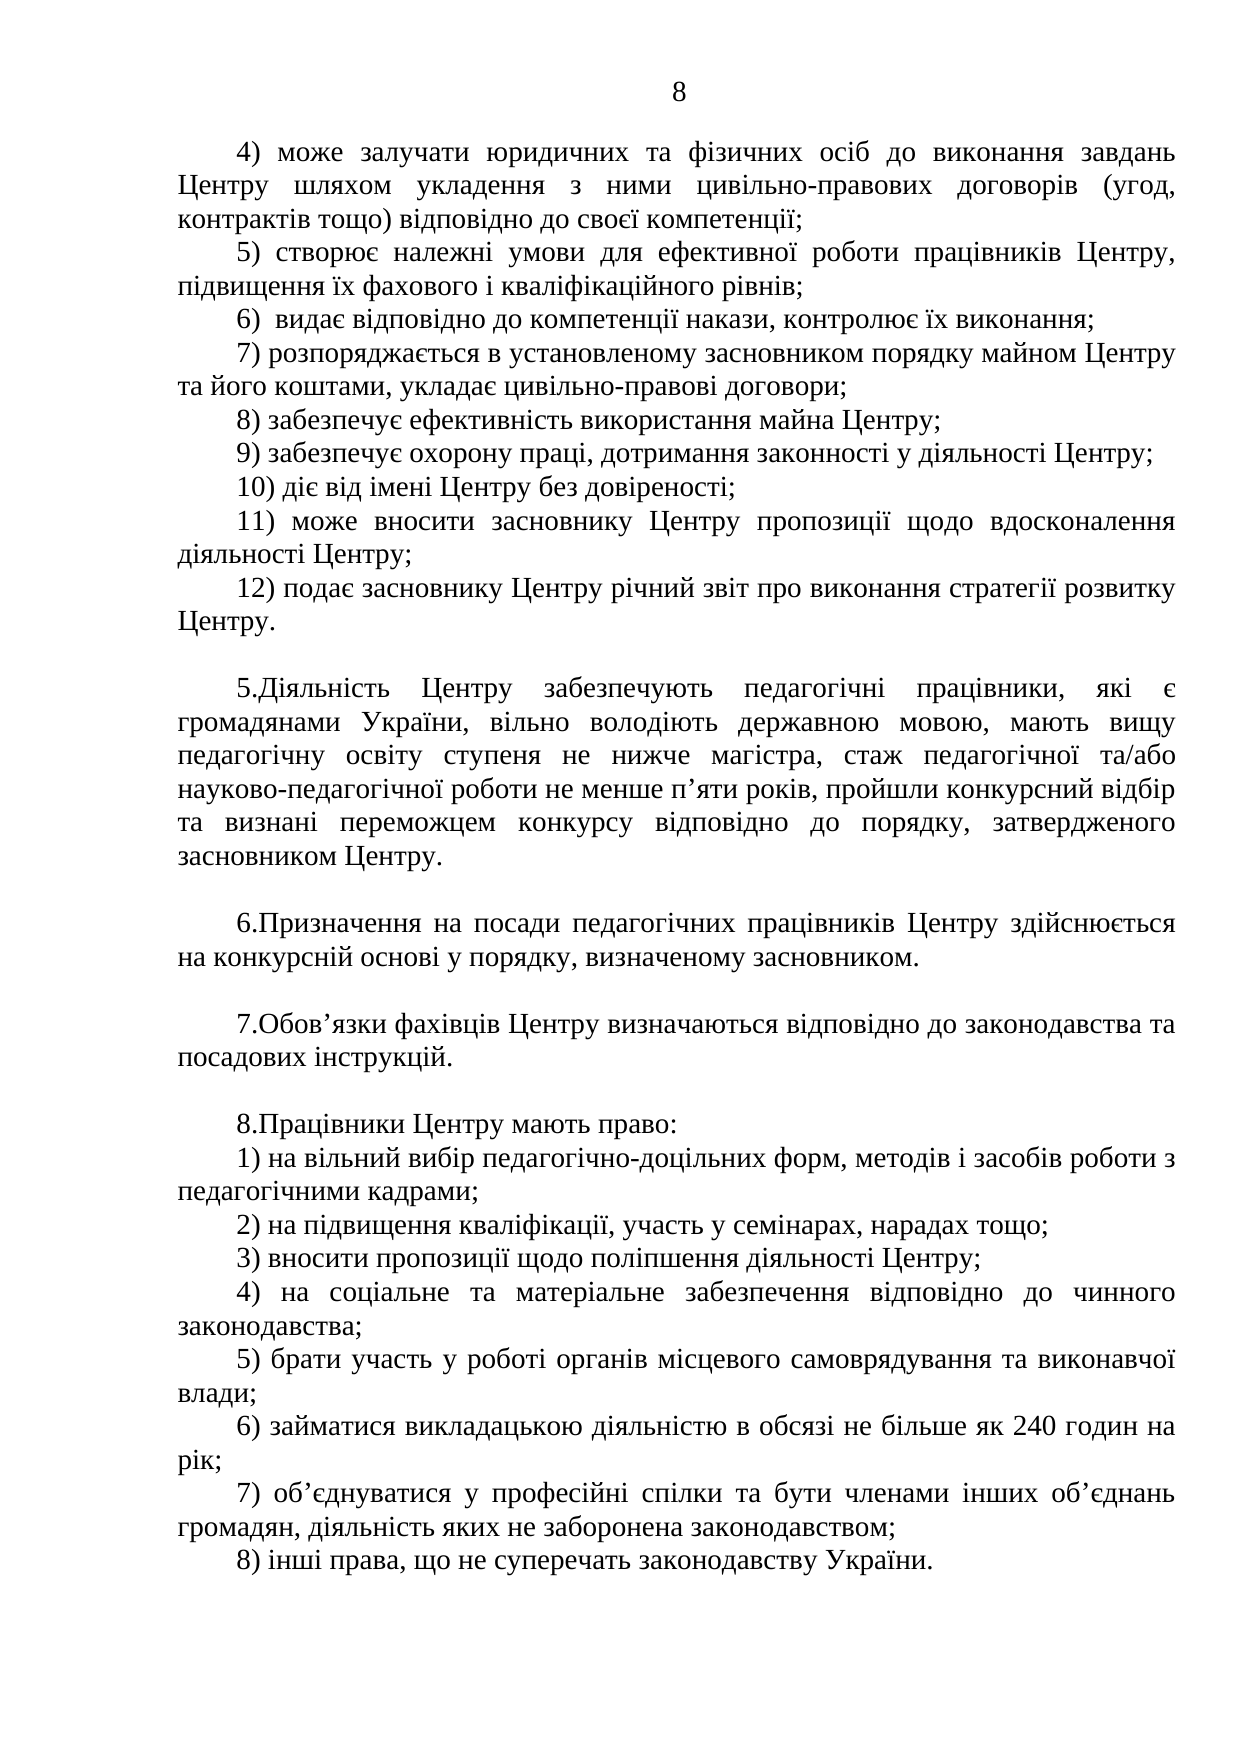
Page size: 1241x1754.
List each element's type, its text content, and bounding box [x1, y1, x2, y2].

text 6) займатися викладацькою діяльністю в обсязі не більше як 240 годин на рік; [177, 1408, 1177, 1475]
text 5.Діяльність Центру забезпечують педагогічні працівники, які є громадянами України, вільно володіють державною мовою, мають вищу педагогічну освіту ступеня не нижче магістра, стаж педагогічної та/або науково-педагогічної роботи не менше п’яти років, пройшли конкурсний відбір та визнані переможцем конкурсу відповідно до порядку, затвердженого засновником Центру. [177, 670, 1177, 872]
text 3) вносити пропозиції щодо поліпшення діяльності Центру; [177, 1241, 1177, 1274]
text 1) на вільний вибір педагогічно-доцільних форм, методів і засобів роботи з педагогічними кадрами; [177, 1140, 1177, 1207]
list 10) діє від імені Центру без довіреності; [177, 469, 1177, 503]
list 12) подає засновнику Центру річний звіт про виконання стратегії розвитку Центру. [177, 570, 1177, 637]
text 2) на підвищення кваліфікації, участь у семінарах, нарадах тощо; [177, 1207, 1177, 1241]
list 6) видає відповідно до компетенції накази, контролює їх виконання; [177, 301, 1177, 335]
list 8) забезпечує ефективність використання майна Центру; [177, 402, 1177, 436]
list 4) може залучати юридичних та фізичних осіб до виконання завдань Центру шляхом укладення з ними цивільно-правових договорів (угод, контрактів тощо) відповідно до своєї компетенції; [177, 134, 1177, 234]
text 7) об’єднуватися у професійні спілки та бути членами інших об’єднань громадян, діяльність яких не заборонена законодавством; [177, 1475, 1177, 1542]
list 6.Призначення на посади педагогічних працівників Центру здійснюється на конкурсній основі у порядку, визначеному засновником. [177, 905, 1177, 972]
list 11) може вносити засновнику Центру пропозиції щодо вдосконалення діяльності Центру; [177, 503, 1177, 570]
list 7.Обов’язки фахівців Центру визначаються відповідно до законодавства та посадових інструкцій. [177, 1006, 1177, 1073]
list 7) розпоряджається в установленому засновником порядку майном Центру та його коштами, укладає цивільно-правові договори; [177, 335, 1177, 402]
text 5) брати участь у роботі органів місцевого самоврядування та виконавчої влади; [177, 1341, 1177, 1408]
list 9) забезпечує охорону праці, дотримання законності у діяльності Центру; [177, 436, 1177, 469]
text 4) на соціальне та матеріальне забезпечення відповідно до чинного законодавства; [177, 1274, 1177, 1341]
text 8.Працівники Центру мають право: [177, 1106, 1177, 1140]
text 8) інші права, що не суперечать законодавству України. [177, 1542, 1177, 1576]
list 5) створює належні умови для ефективної роботи працівників Центру, підвищення їх фахового і кваліфікаційного рівнів; [177, 234, 1177, 301]
